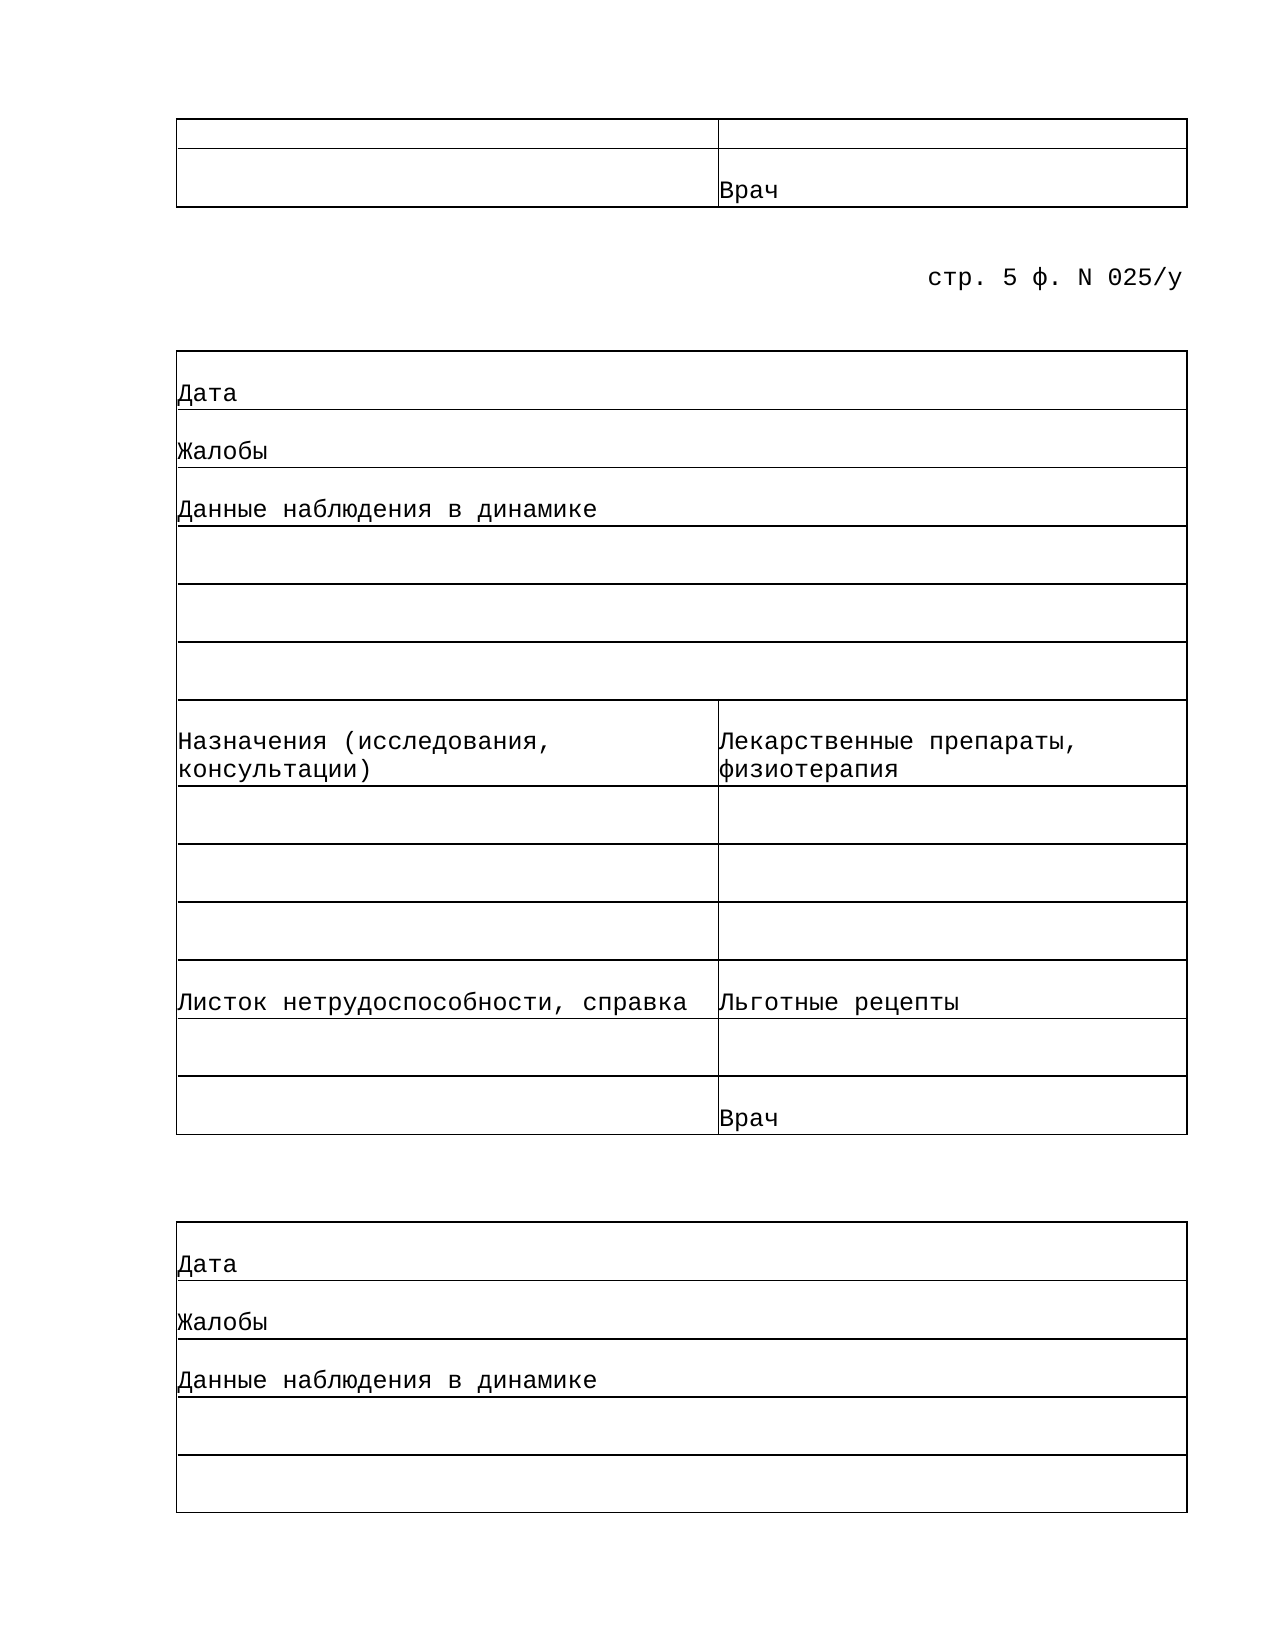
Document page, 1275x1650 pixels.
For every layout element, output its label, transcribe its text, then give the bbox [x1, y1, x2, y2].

table_header Дата [177, 1223, 1186, 1279]
table_cell [177, 1455, 1186, 1512]
table_cell Листок нетрудоспособности, справка [177, 960, 718, 1017]
table_cell Назначения (исследования, консультации) [177, 700, 718, 785]
table_cell Врач [719, 149, 1186, 206]
table_cell [719, 903, 1186, 959]
table_cell [719, 787, 1186, 843]
table_cell [177, 584, 1186, 641]
table_cell Данные наблюдения в динамике [177, 1339, 1186, 1396]
table_cell Льготные рецепты [719, 961, 1186, 1017]
table_cell [177, 120, 718, 148]
table_cell [719, 845, 1186, 901]
table_cell Данные наблюдения в динамике [177, 468, 1186, 525]
table_cell [177, 1076, 718, 1133]
table_cell [177, 526, 1186, 583]
table_cell [719, 1019, 1186, 1075]
table_cell [177, 844, 718, 901]
table_cell Врач [719, 1077, 1186, 1133]
table_cell Жалобы [177, 410, 1186, 467]
table_cell [177, 786, 718, 843]
table_cell [177, 1019, 718, 1075]
table_cell [177, 1397, 1186, 1454]
table_header Дата [177, 352, 1186, 409]
table_cell [177, 902, 718, 959]
text стр. 5 ф. N 025/у [177, 264, 1186, 293]
table_cell [719, 120, 1186, 148]
table_cell Жалобы [177, 1281, 1186, 1338]
table_cell Лекарственные препараты, физиотерапия [719, 701, 1186, 785]
table_cell [177, 642, 1186, 699]
table_cell [177, 149, 718, 206]
